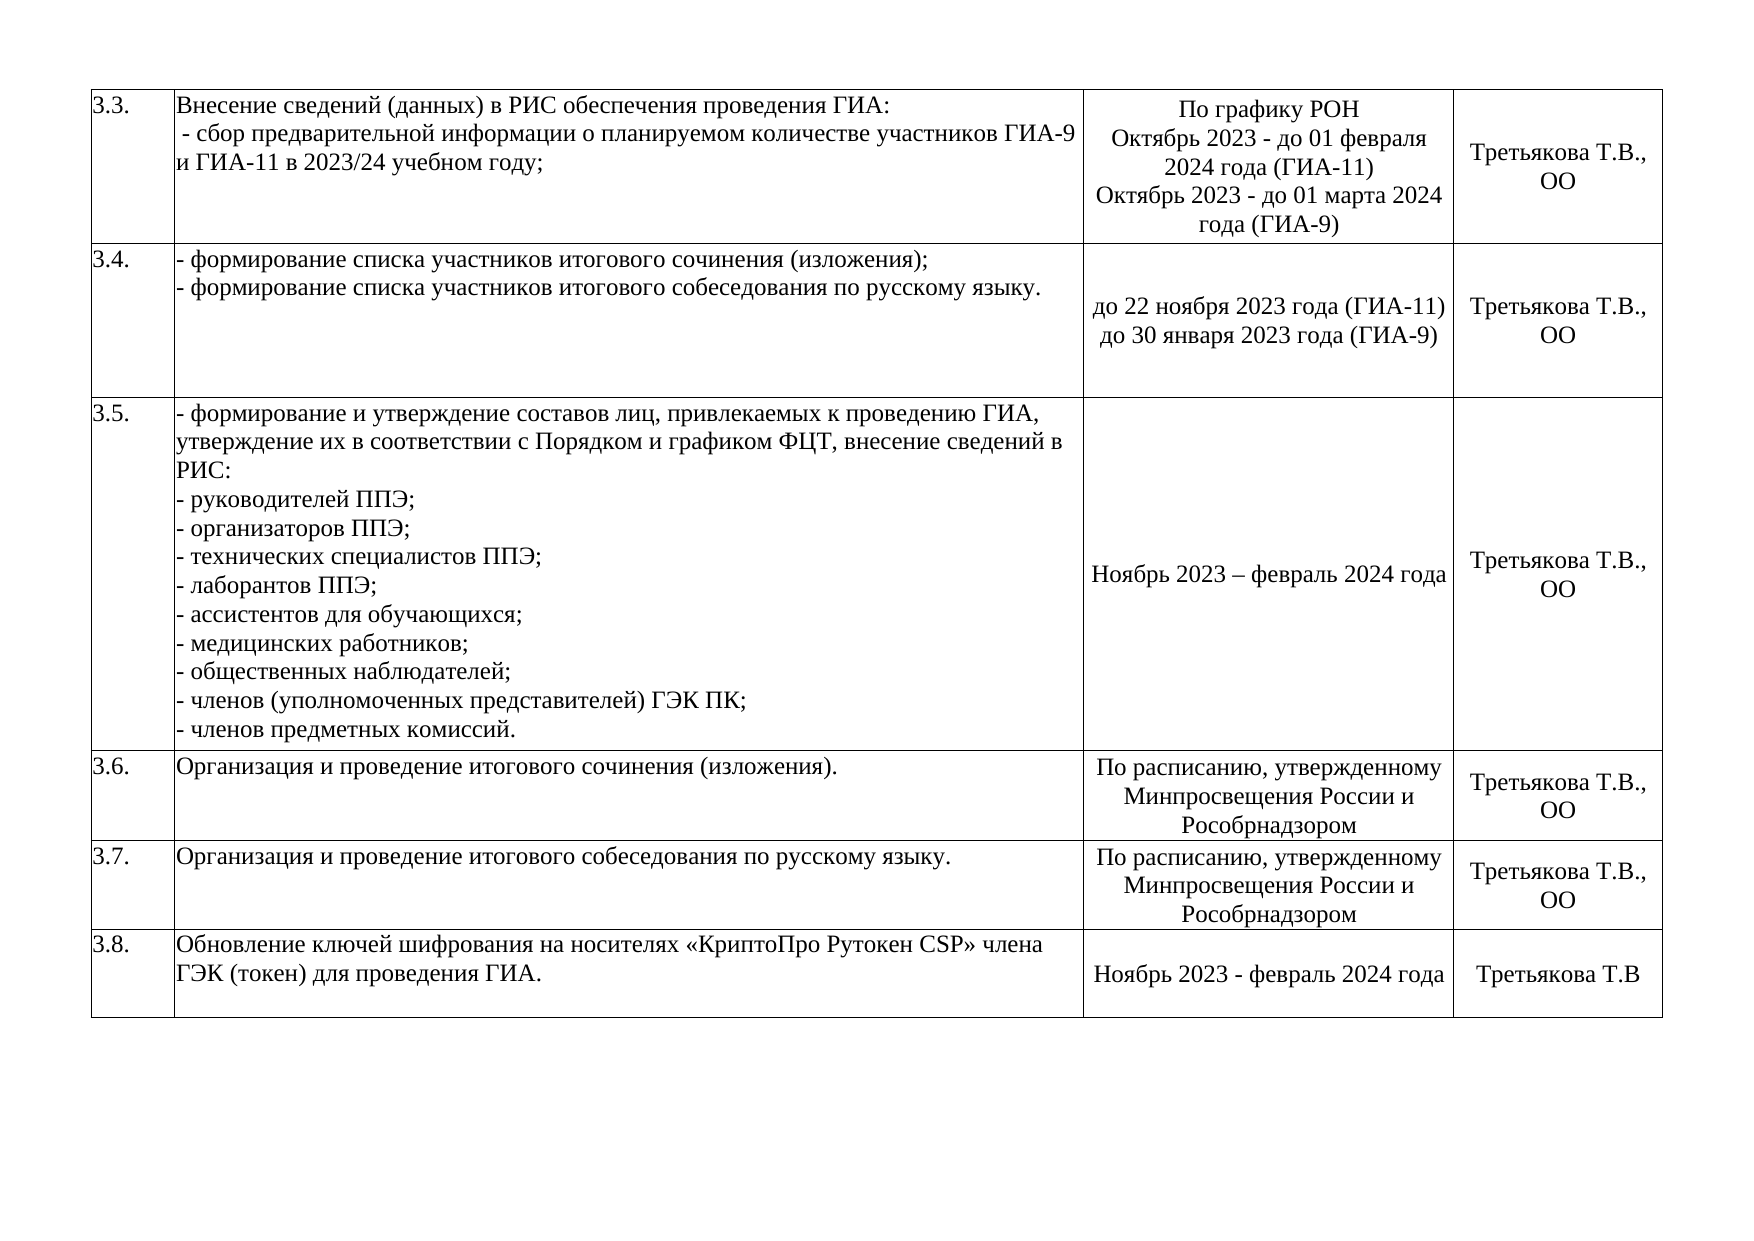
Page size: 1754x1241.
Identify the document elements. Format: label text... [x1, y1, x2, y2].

table_cell Внесение сведений (данных) в РИС обеспечения проведения ГИА: - сбор предварительной информации о планируемом количестве участников ГИА-9 и ГИА-11 в 2023/24 учебном году; [175, 90, 1083, 243]
table_cell Ноябрь 2023 – февраль 2024 года [1084, 398, 1453, 750]
table_cell По расписанию, утвержденному Минпросвещения России и Рособрнадзором [1084, 841, 1453, 928]
table_cell Третьякова Т.В., ОО [1454, 751, 1662, 840]
table_cell - формирование и утверждение составов лиц, привлекаемых к проведению ГИА, утверждение их в соответствии с Порядком и графиком ФЦТ, внесение сведений в РИС: - руководителей ППЭ; - организаторов ППЭ; - технических специалистов ППЭ; - лаборантов ППЭ; - ассистентов для обучающихся; - медицинских работников; - общественных наблюдателей; - членов (уполномоченных представителей) ГЭК ПК; - членов предметных комиссий. [175, 398, 1083, 750]
table_cell Третьякова Т.В., ОО [1454, 398, 1662, 750]
table_cell Организация и проведение итогового сочинения (изложения). [175, 751, 1083, 840]
table_cell 3.7. [92, 841, 174, 928]
table_cell - формирование списка участников итогового сочинения (изложения); - формирование списка участников итогового собеседования по русскому языку. [175, 244, 1083, 397]
table_cell Третьякова Т.В., ОО [1454, 90, 1662, 243]
table_cell Обновление ключей шифрования на носителях «КриптоПро Рутокен CSP» члена ГЭК (токен) для проведения ГИА. [175, 930, 1083, 1017]
table_cell Организация и проведение итогового собеседования по русскому языку. [175, 841, 1083, 928]
table_cell 3.4. [92, 244, 174, 397]
table_cell По графику РОН Октябрь 2023 - до 01 февраля 2024 года (ГИА-11) Октябрь 2023 - до 01 марта 2024 года (ГИА-9) [1084, 90, 1453, 243]
table_cell Ноябрь 2023 - февраль 2024 года [1084, 930, 1453, 1017]
table_cell 3.8. [92, 930, 174, 1017]
table_cell По расписанию, утвержденному Минпросвещения России и Рособрнадзором [1084, 751, 1453, 840]
table_cell 3.5. [92, 398, 174, 750]
table_cell 3.6. [92, 751, 174, 840]
table_cell Третьякова Т.В., ОО [1454, 244, 1662, 397]
table_cell 3.3. [92, 90, 174, 243]
table_cell Третьякова Т.В [1454, 930, 1662, 1017]
table_cell до 22 ноября 2023 года (ГИА-11) до 30 января 2023 года (ГИА-9) [1084, 244, 1453, 397]
table_cell Третьякова Т.В., ОО [1454, 841, 1662, 928]
